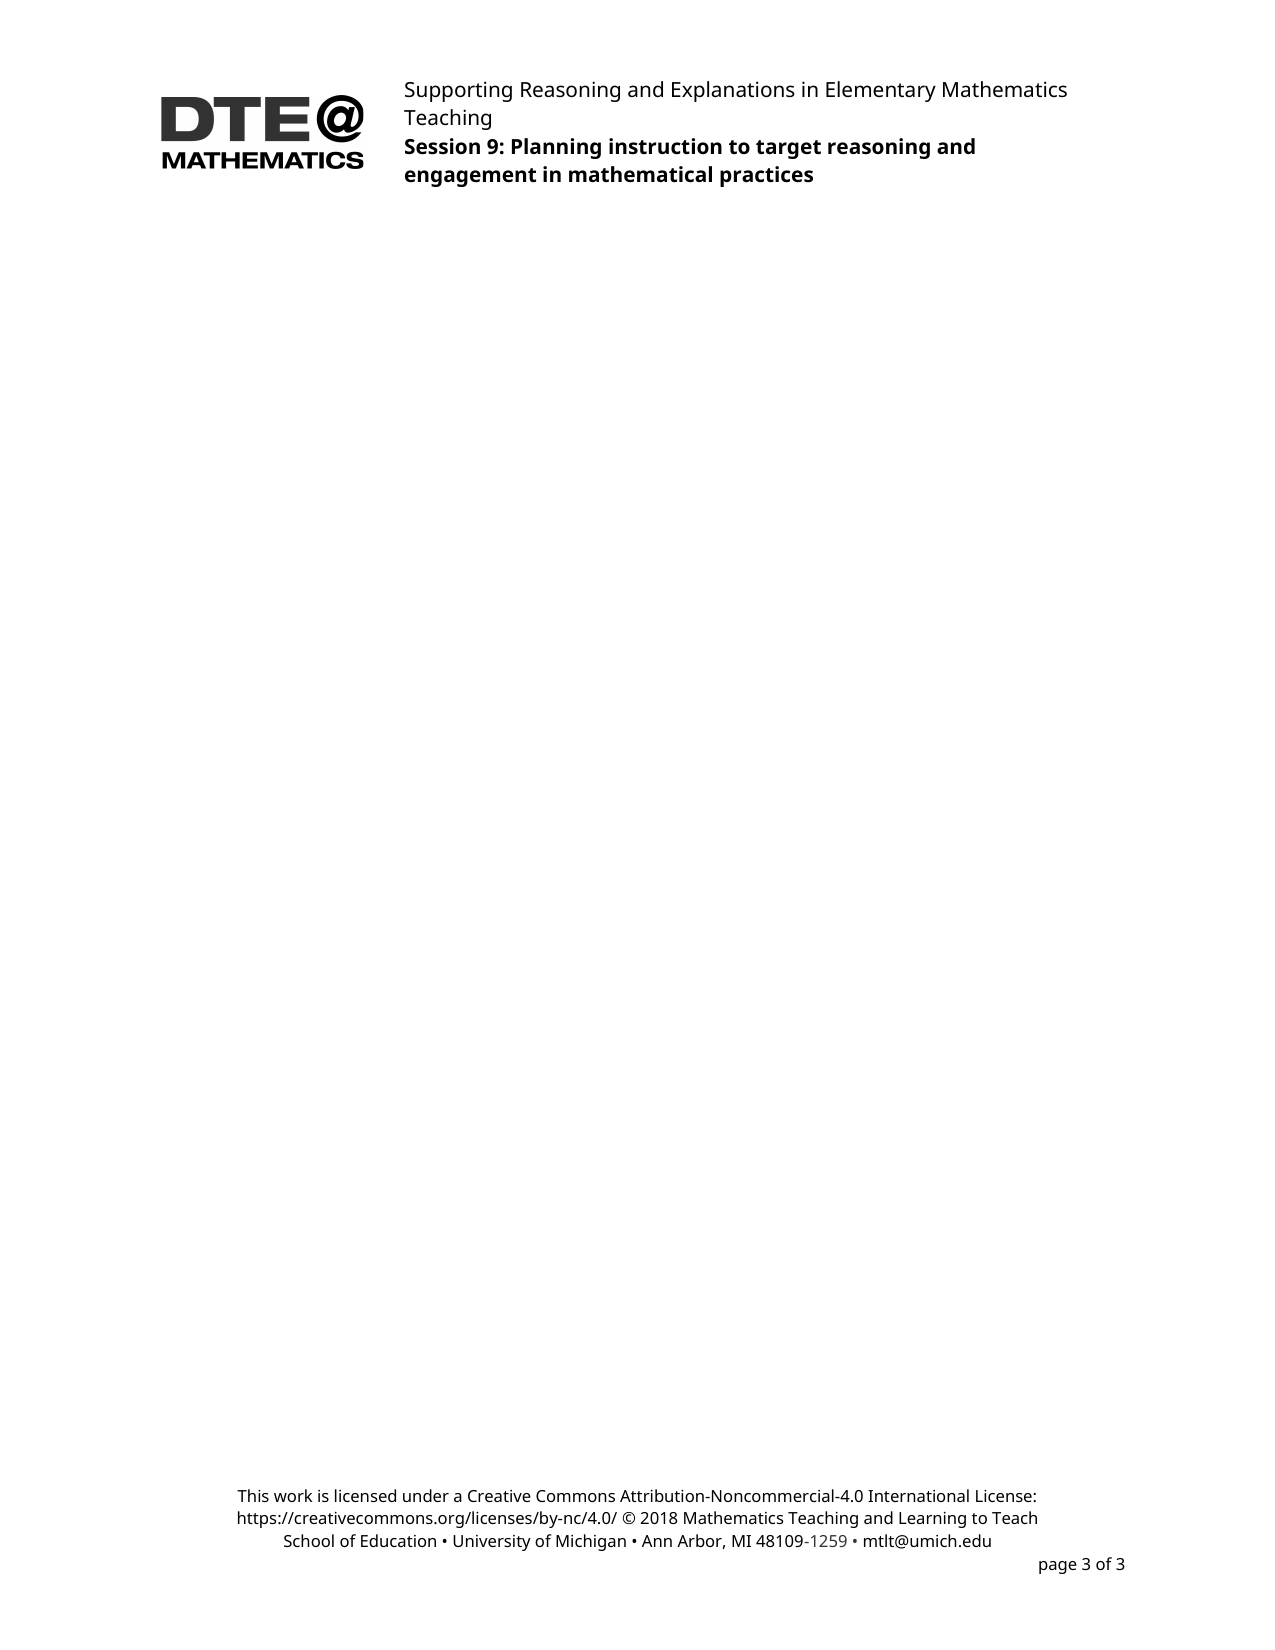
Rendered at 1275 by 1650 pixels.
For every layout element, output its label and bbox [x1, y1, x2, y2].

picture [161, 95, 364, 169]
